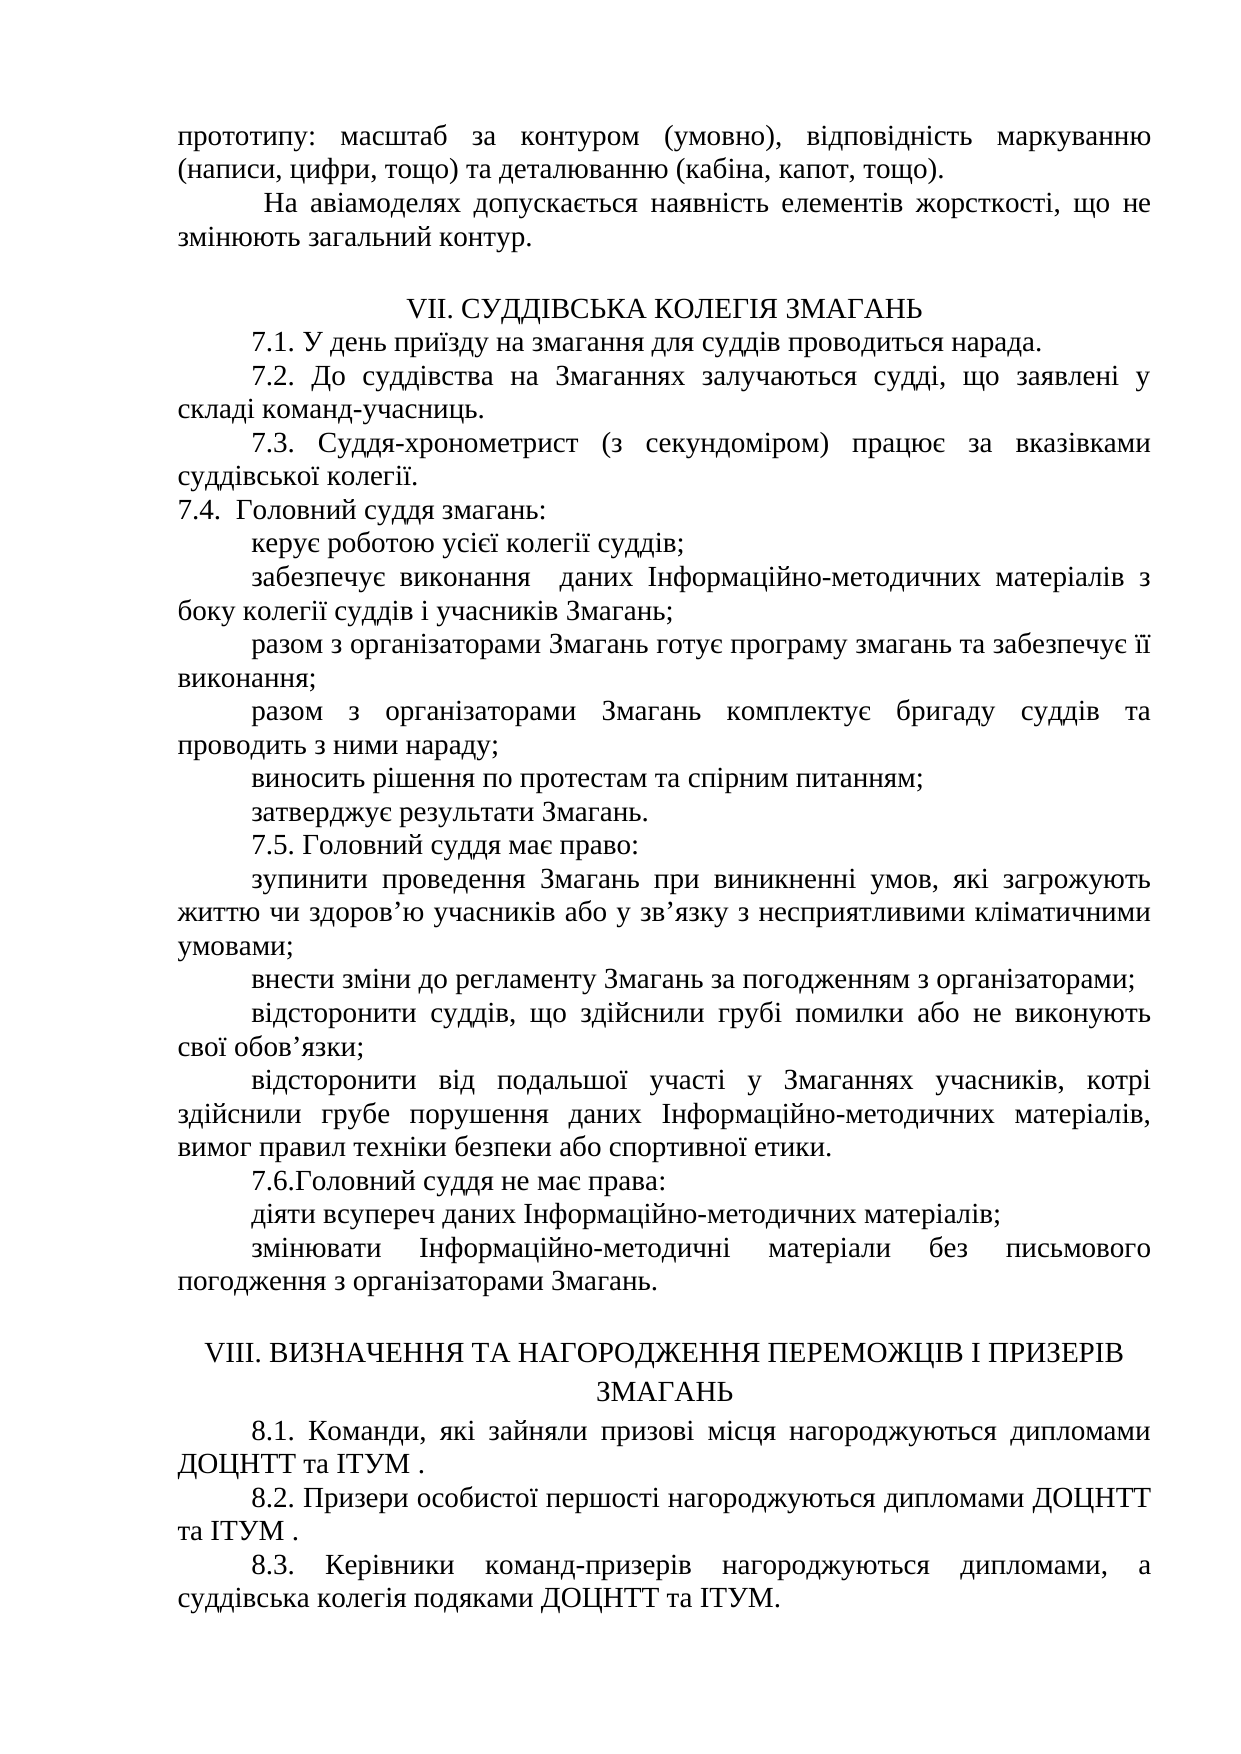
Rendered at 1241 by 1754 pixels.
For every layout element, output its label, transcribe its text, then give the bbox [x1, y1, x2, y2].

text 7.5. Головний суддя має право: [177, 827, 1152, 861]
text 7.2. До суддівства на Змаганнях залучаються судді, що заявлені у складі команд-учасниць. [177, 358, 1152, 425]
text 8.1. Команди, які зайняли призові місця нагороджуються дипломами ДОЦНТТ та ІТУМ . [177, 1413, 1152, 1480]
text внести зміни до регламенту Змагань за погодженням з організаторами; [177, 962, 1152, 995]
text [177, 118, 1152, 185]
text VІІІ. ВИЗНАЧЕННЯ ТА НАГОРОДЖЕННЯ ПЕРЕМОЖЦІВ І ПРИЗЕРІВ ЗМАГАНЬ [177, 1336, 1152, 1408]
text VІІ. СУДДІВСЬКА КОЛЕГІЯ ЗМАГАНЬ [177, 291, 1152, 324]
text виносить рішення по протестам та спірним питанням; [177, 760, 1152, 794]
text забезпечує виконання даних Інформаційно-методичних матеріалів з боку колегії суддів і учасників Змагань; [177, 559, 1152, 626]
text 7.1. У день приїзду на змагання для суддів проводиться нарада. [177, 324, 1152, 358]
text 7.6.Головний суддя не має права: [177, 1163, 1152, 1196]
text разом з організаторами Змагань комплектує бригаду суддів та проводить з ними нараду; [177, 693, 1152, 760]
text змінювати Інформаційно-методичні матеріали без письмового погодження з організаторами Змагань. [177, 1230, 1152, 1297]
text зупинити проведення Змагань при виникненні умов, які загрожують життю чи здоров’ю учасників або у зв’язку з несприятливими кліматичними умовами; [177, 861, 1152, 962]
text 7.4. Головний суддя змагань: [177, 492, 1152, 526]
text керує роботою усієї колегії суддів; [177, 526, 1152, 559]
text відсторонити суддів, що здійснили грубі помилки або не виконують свої обов’язки; [177, 995, 1152, 1062]
text На авіамоделях допускається наявність елементів жорсткості, що не змінюють загальний контур. [177, 185, 1152, 252]
text затверджує результати Змагань. [177, 794, 1152, 827]
text 8.2. Призери особистої першості нагороджуються дипломами ДОЦНТТ та ІТУМ . [177, 1480, 1152, 1547]
text діяти всупереч даних Інформаційно-методичних матеріалів; [177, 1196, 1152, 1230]
text 7.3. Суддя-хронометрист (з секундоміром) працює за вказівками суддівської колегії. [177, 425, 1152, 492]
text 8.3. Керівники команд-призерів нагороджуються дипломами, а суддівська колегія подяками ДОЦНТТ та ІТУМ. [177, 1547, 1152, 1614]
text відсторонити від подальшої участі у Змаганнях учасників, котрі здійснили грубе порушення даних Інформаційно-методичних матеріалів, вимог правил техніки безпеки або спортивної етики. [177, 1062, 1152, 1163]
text разом з організаторами Змагань готує програму змагань та забезпечує її виконання; [177, 626, 1152, 693]
